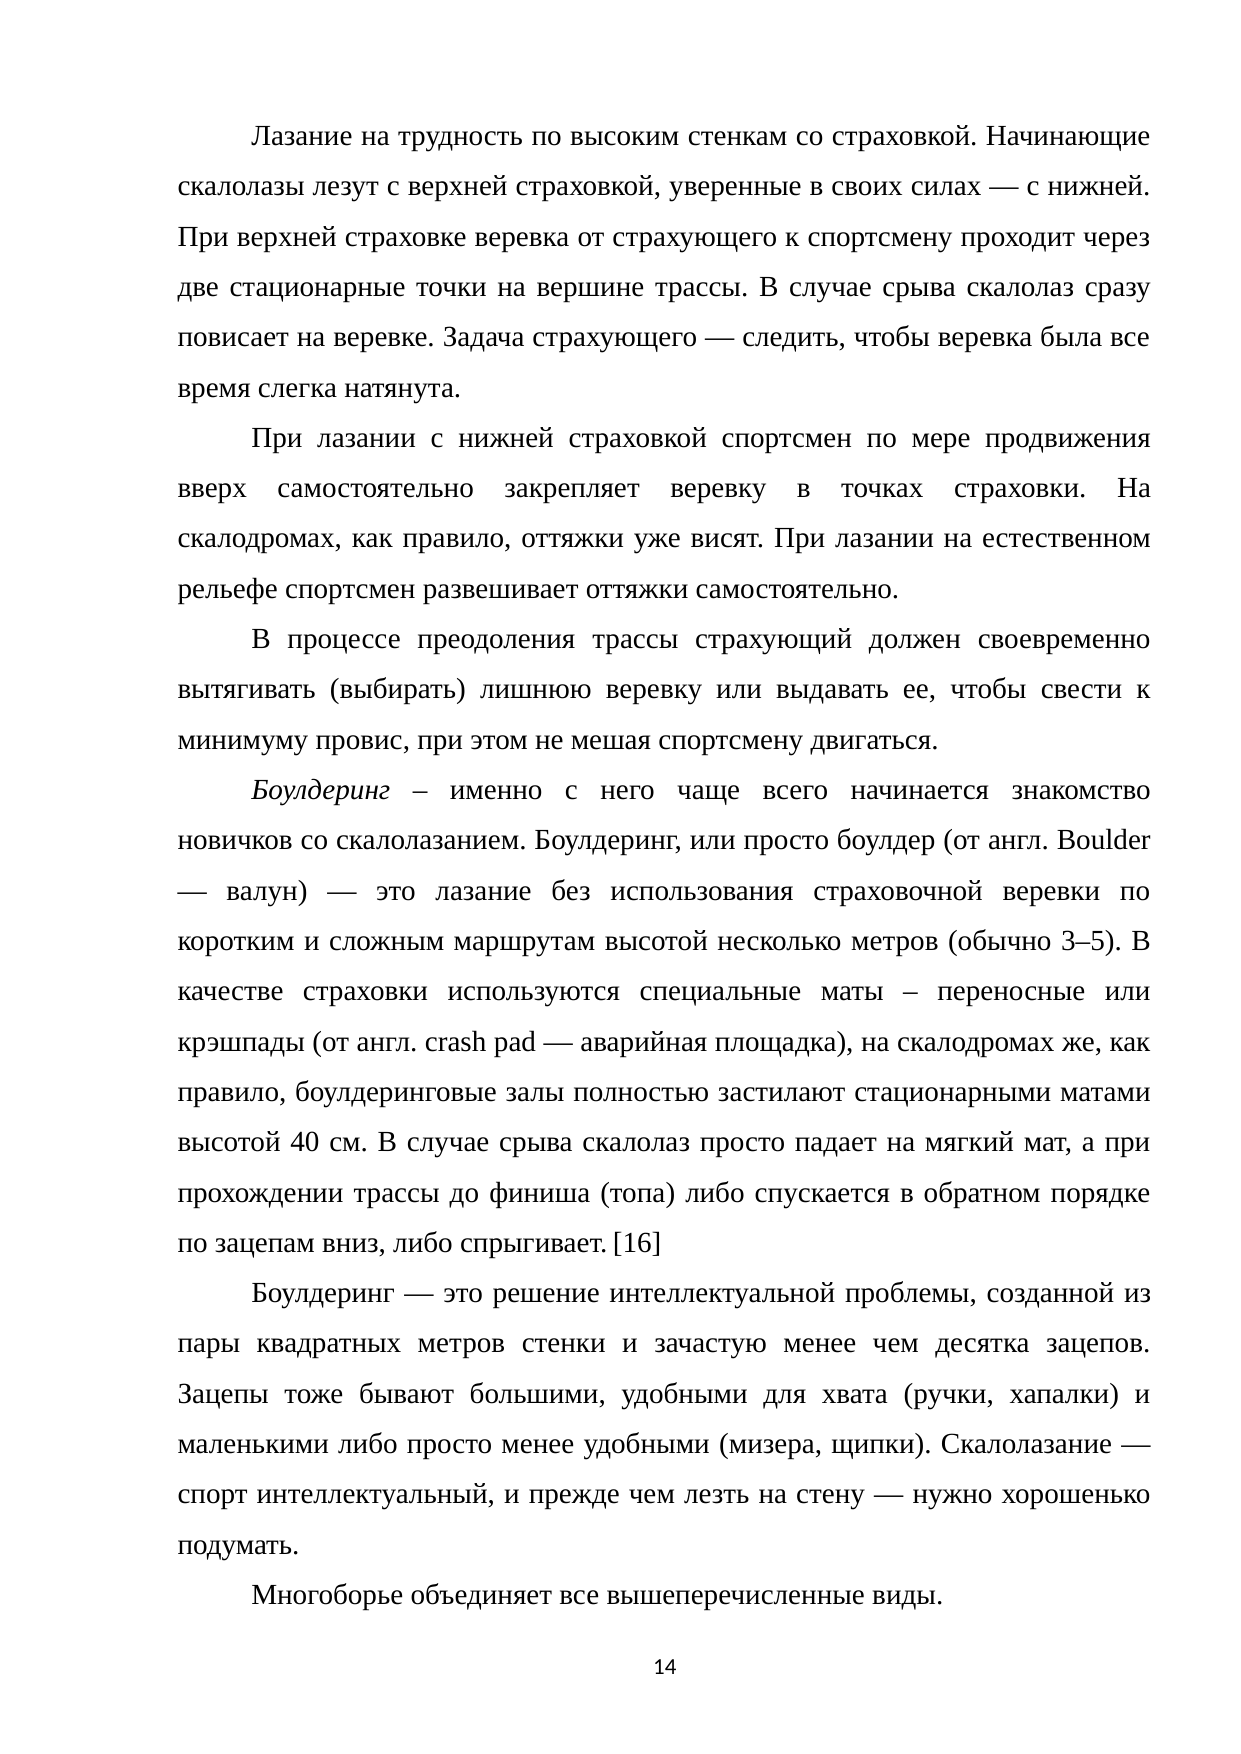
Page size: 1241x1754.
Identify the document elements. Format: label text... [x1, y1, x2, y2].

text В процессе преодоления трассы страхующий должен своевременно вытягивать (выбирать) лишнюю веревку или выдавать ее, чтобы свести к минимуму провис, при этом не мешая спортсмену двигаться. [177, 621, 1152, 755]
text Многоборье объединяет все вышеперечисленные виды. [177, 1577, 1152, 1611]
text Боулдеринг — это решение интеллектуальной проблемы, созданной из пары квадратных метров стенки и зачастую менее чем десятка зацепов. Зацепы тоже бывают большими, удобными для хвата (ручки, хапалки) и маленькими либо просто менее удобными (мизера, щипки). Скалолазание — спорт интеллектуальный, и прежде чем лезть на стену — нужно хорошенько подумать. [177, 1275, 1152, 1560]
text Лазание на трудность по высоким стенкам со страховкой. Начинающие скалолазы лезут с верхней страховкой, уверенные в своих силах — с нижней. При верхней страховке веревка от страхующего к спортсмену проходит через две стационарные точки на вершине трассы. В случае срыва скалолаз сразу повисает на веревке. Задача страхующего — следить, чтобы веревка была все время слегка натянута. [177, 118, 1152, 403]
text Боулдеринг – именно с него чаще всего начинается знакомство новичков со скалолазанием. Боулдеринг, или просто боулдер (от англ. Boulder — валун) — это лазание без использования страховочной веревки по коротким и сложным маршрутам высотой несколько метров (обычно 3–5). В качестве страховки используются специальные маты – переносные или крэшпады (от англ. crash pad — аварийная площадка), на скалодромах же, как правило, боулдеринговые залы полностью застилают стационарными матами высотой 40 см. В случае срыва скалолаз просто падает на мягкий мат, а при прохождении трассы до финиша (топа) либо спускается в обратном порядке по зацепам вниз, либо спрыгивает. [16] [177, 772, 1152, 1258]
text При лазании с нижней страховкой спортсмен по мере продвижения вверх самостоятельно закрепляет веревку в точках страховки. На скалодромах, как правило, оттяжки уже висят. При лазании на естественном рельефе спортсмен развешивает оттяжки самостоятельно. [177, 420, 1152, 604]
